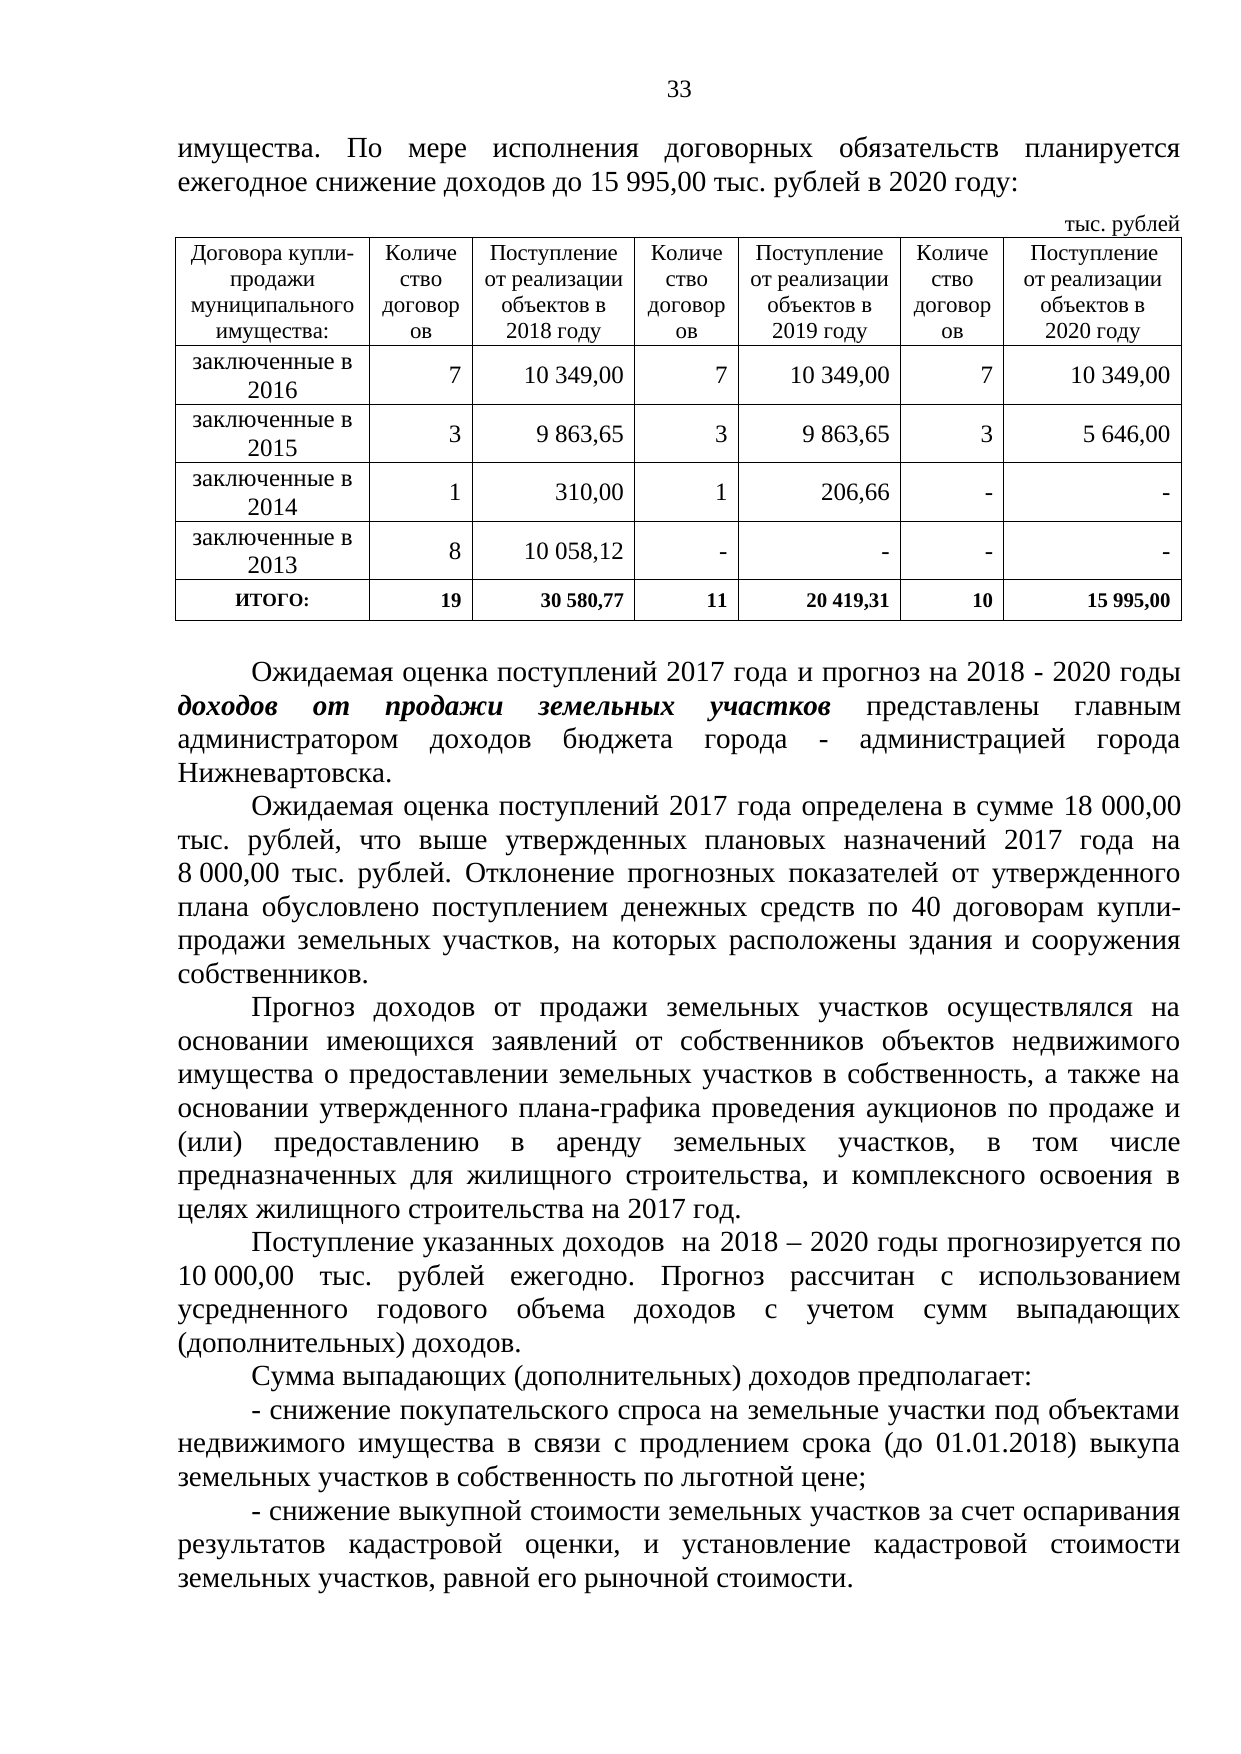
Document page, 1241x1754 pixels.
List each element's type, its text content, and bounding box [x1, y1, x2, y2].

table_cell 3 [635, 405, 738, 462]
text Поступление указанных доходов на 2018 – 2020 годы прогнозируется по 10 000,00 тыс. рублей ежегодно. Прогноз рассчитан с использованием усредненного годового объема доходов с учетом сумм выпадающих (дополнительных) доходов. [177, 1224, 1181, 1358]
table_cell 15 995,00 [1004, 580, 1181, 619]
text - снижение выкупной стоимости земельных участков за счет оспаривания результатов кадастровой оценки, и установление кадастровой стоимости земельных участков, равной его рыночной стоимости. [177, 1493, 1181, 1593]
table_cell 30 580,77 [473, 580, 634, 619]
table_header Количество договоров [901, 238, 1003, 345]
table_header Договора купли-продажи муниципального имущества: [176, 238, 369, 345]
table_header Поступление от реализации объектов в 2018 году [473, 238, 634, 345]
table_header Поступление от реализации объектов в 2019 году [739, 238, 900, 345]
table_header Количество договоров [635, 238, 738, 345]
table_cell 3 [370, 405, 472, 462]
table_cell 19 [370, 580, 472, 619]
table_cell 1 [635, 463, 738, 521]
table_cell - [635, 522, 738, 579]
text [177, 131, 1181, 198]
table_cell 5 646,00 [1004, 405, 1181, 462]
table_cell 310,00 [473, 463, 634, 521]
table_cell 10 349,00 [473, 346, 634, 403]
table_cell - [901, 463, 1003, 521]
table_cell 10 349,00 [1004, 346, 1181, 403]
table_cell 7 [901, 346, 1003, 403]
table_cell 3 [901, 405, 1003, 462]
table_cell - [901, 522, 1003, 579]
text Прогноз доходов от продажи земельных участков осуществлялся на основании имеющихся заявлений от собственников объектов недвижимого имущества о предоставлении земельных участков в собственность, а также на основании утвержденного плана-графика проведения аукционов по продаже и (или) предоставлению в аренду земельных участков, в том числе предназначенных для жилищного строительства, и комплексного освоения в целях жилищного строительства на 2017 год. [177, 989, 1181, 1224]
table_cell 20 419,31 [739, 580, 900, 619]
table_cell 10 058,12 [473, 522, 634, 579]
text Ожидаемая оценка поступлений 2017 года и прогноз на 2018 - 2020 годы доходов от продажи земельных участков представлены главным администратором доходов бюджета города - администрацией города Нижневартовска. [177, 654, 1181, 788]
table_cell заключенные в 2013 [176, 522, 369, 579]
table_cell - [739, 522, 900, 579]
table_cell заключенные в 2015 [176, 405, 369, 462]
table_cell 206,66 [739, 463, 900, 521]
table_cell 7 [370, 346, 472, 403]
table_cell 10 [901, 580, 1003, 619]
table_cell 9 863,65 [473, 405, 634, 462]
table_cell - [1004, 522, 1181, 579]
table_cell 8 [370, 522, 472, 579]
table_cell 9 863,65 [739, 405, 900, 462]
table_cell ИТОГО: [176, 580, 369, 619]
table_cell 1 [370, 463, 472, 521]
table_cell заключенные в 2014 [176, 463, 369, 521]
table_header Поступление от реализации объектов в 2020 году [1004, 238, 1181, 345]
text тыс. рублей [177, 210, 1181, 237]
text Ожидаемая оценка поступлений 2017 года определена в сумме 18 000,00 тыс. рублей, что выше утвержденных плановых назначений 2017 года на 8 000,00 тыс. рублей. Отклонение прогнозных показателей от утвержденного плана обусловлено поступлением денежных средств по 40 договорам купли-продажи земельных участков, на которых расположены здания и сооружения собственников. [177, 788, 1181, 989]
table_cell 7 [635, 346, 738, 403]
table_cell 11 [635, 580, 738, 619]
text - снижение покупательского спроса на земельные участки под объектами недвижимого имущества в связи с продлением срока (до 01.01.2018) выкупа земельных участков в собственность по льготной цене; [177, 1392, 1181, 1493]
table_cell - [1004, 463, 1181, 521]
table_cell 10 349,00 [739, 346, 900, 403]
table_header Количество договоров [370, 238, 472, 345]
table_cell заключенные в 2016 [176, 346, 369, 403]
text Сумма выпадающих (дополнительных) доходов предполагает: [177, 1358, 1181, 1392]
